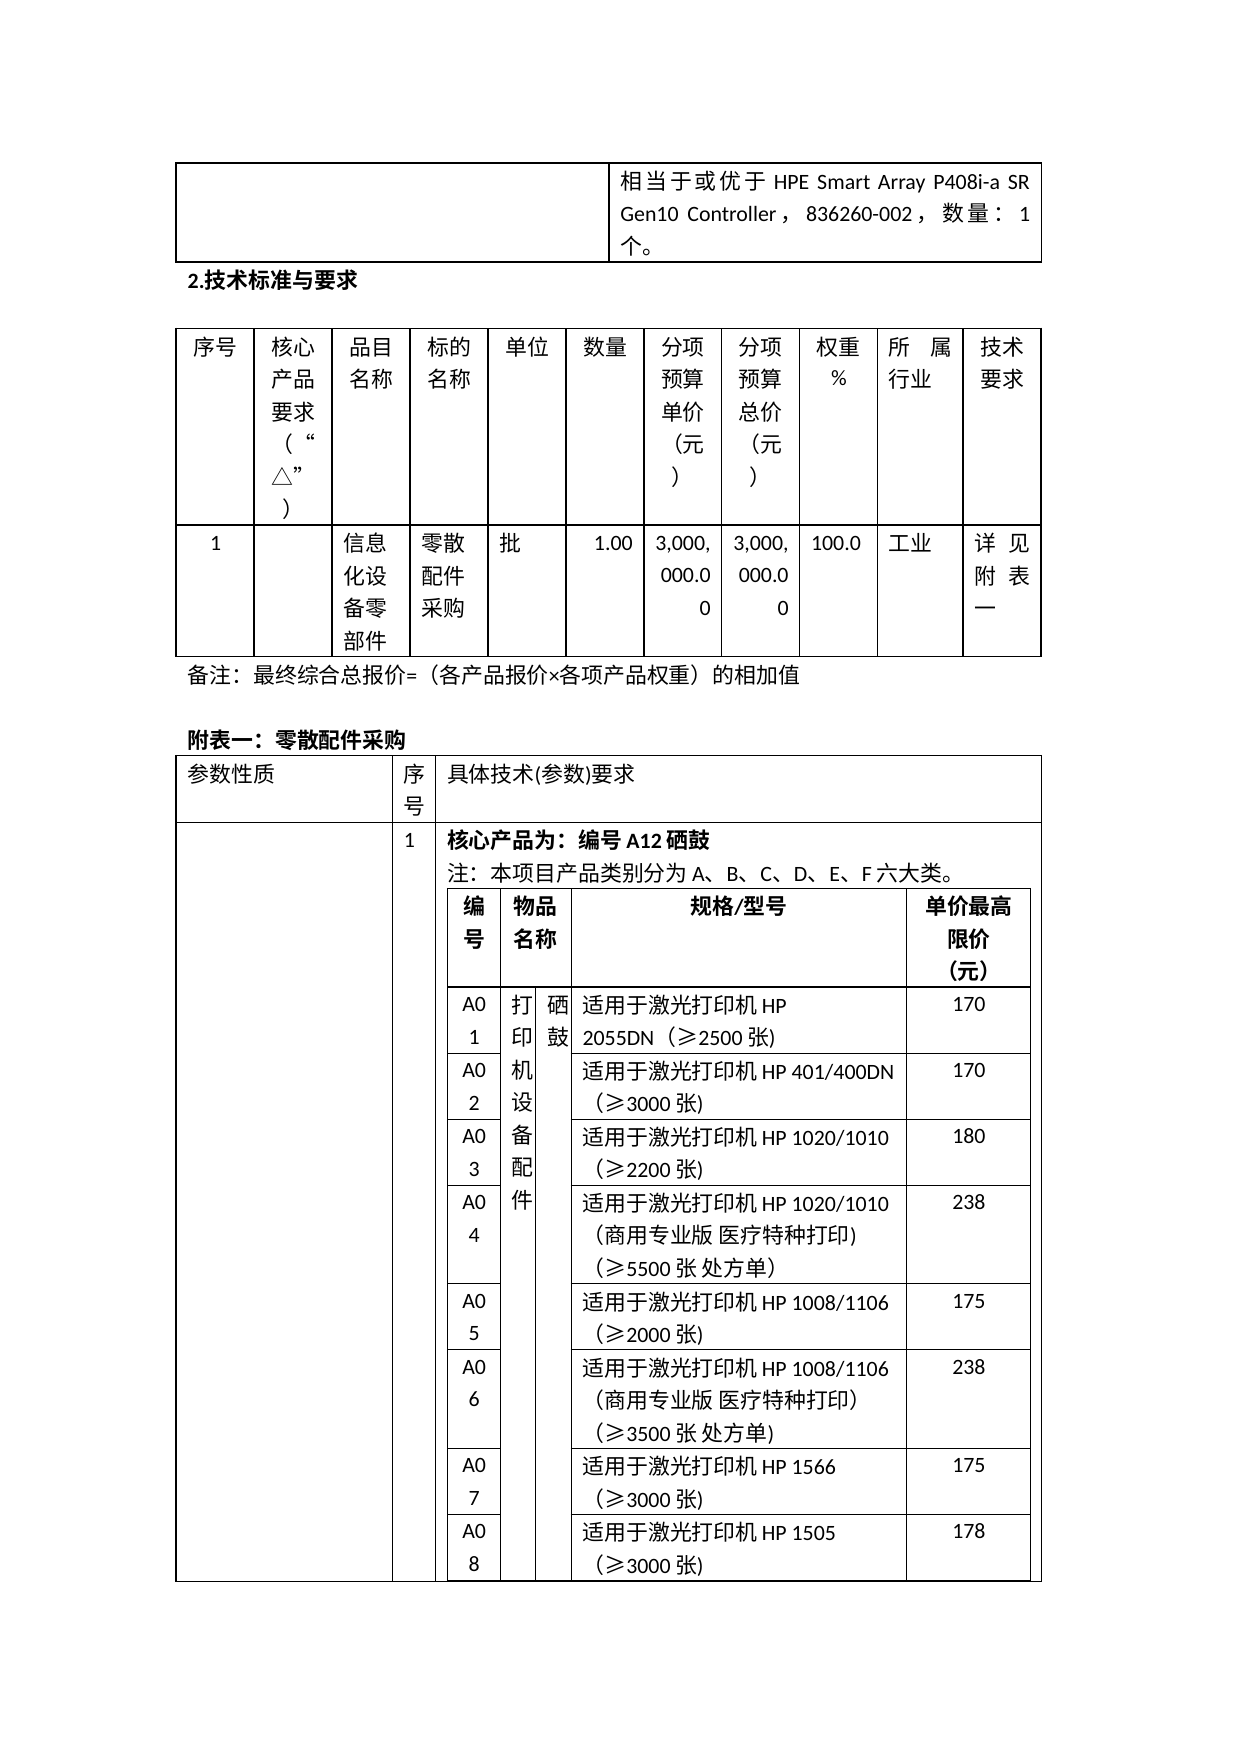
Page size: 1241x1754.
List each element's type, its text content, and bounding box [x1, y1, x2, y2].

table_header 序号 [177, 329, 253, 524]
table_cell 零散配件采购 [411, 526, 487, 656]
table_cell 详见附表一 [964, 526, 1040, 656]
table_cell 100.0 [800, 526, 877, 656]
text 附表一：零散配件采购 [187, 722, 1053, 755]
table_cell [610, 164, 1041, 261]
table_header 核心产品要求（“△”） [255, 329, 331, 524]
table_cell 1 [177, 526, 253, 656]
table_cell 3,000,000.00 [645, 526, 721, 656]
table_header 单位 [489, 329, 565, 524]
table_cell 工业 [878, 526, 962, 656]
table_cell 批 [489, 526, 565, 656]
table_header 品目名称 [333, 329, 409, 524]
table_header 分项预算单价（元） [645, 329, 721, 524]
table_cell 1 [393, 823, 435, 1581]
table_header 数量 [567, 329, 643, 524]
table_cell [177, 823, 392, 1581]
table_header 序号 [393, 756, 435, 821]
table_cell 核心产品为：编号A12硒鼓 注：本项目产品类别分为A、B、C、D、E、F六大类。 [436, 823, 1041, 1581]
text 备注：最终综合总报价=（各产品报价×各项产品权重）的相加值 [187, 657, 1053, 690]
table_header 具体技术(参数)要求 [436, 756, 1041, 821]
text 2.技术标准与要求 [187, 263, 1053, 295]
table_header 所属行业 [878, 329, 962, 524]
table_header 技术要求 [964, 329, 1040, 524]
table_header 参数性质 [177, 756, 392, 821]
table_header 标的名称 [411, 329, 487, 524]
table_cell 3,000,000.00 [722, 526, 799, 656]
table_cell 信息化设备零部件 [333, 526, 409, 656]
table_cell [255, 526, 331, 656]
table_cell 1.00 [567, 526, 643, 656]
table_header 分项预算总价（元） [722, 329, 799, 524]
table_cell 其他 [177, 164, 608, 261]
table_header 权重% [800, 329, 877, 524]
